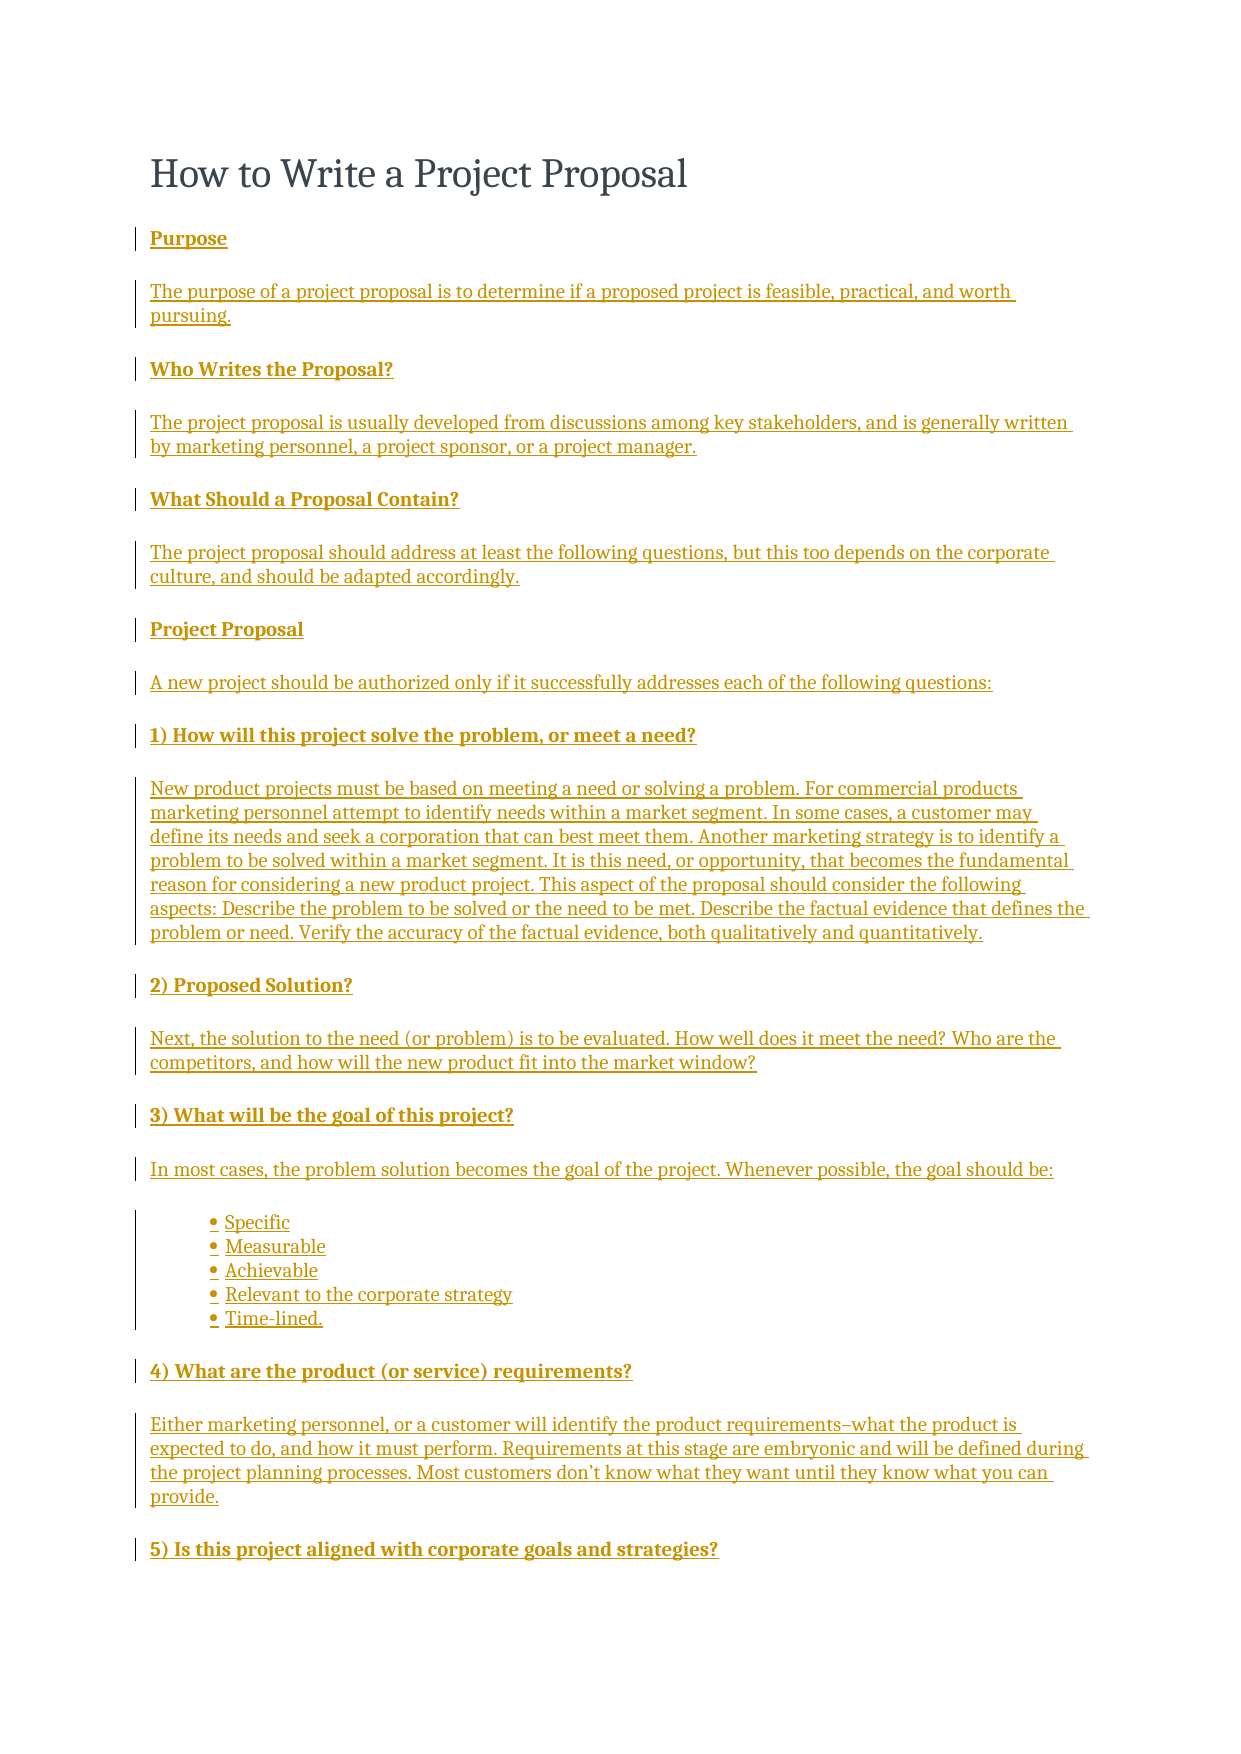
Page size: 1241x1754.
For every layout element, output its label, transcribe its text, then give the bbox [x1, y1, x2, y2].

text How to Write a Project Proposal [150, 150, 1090, 198]
